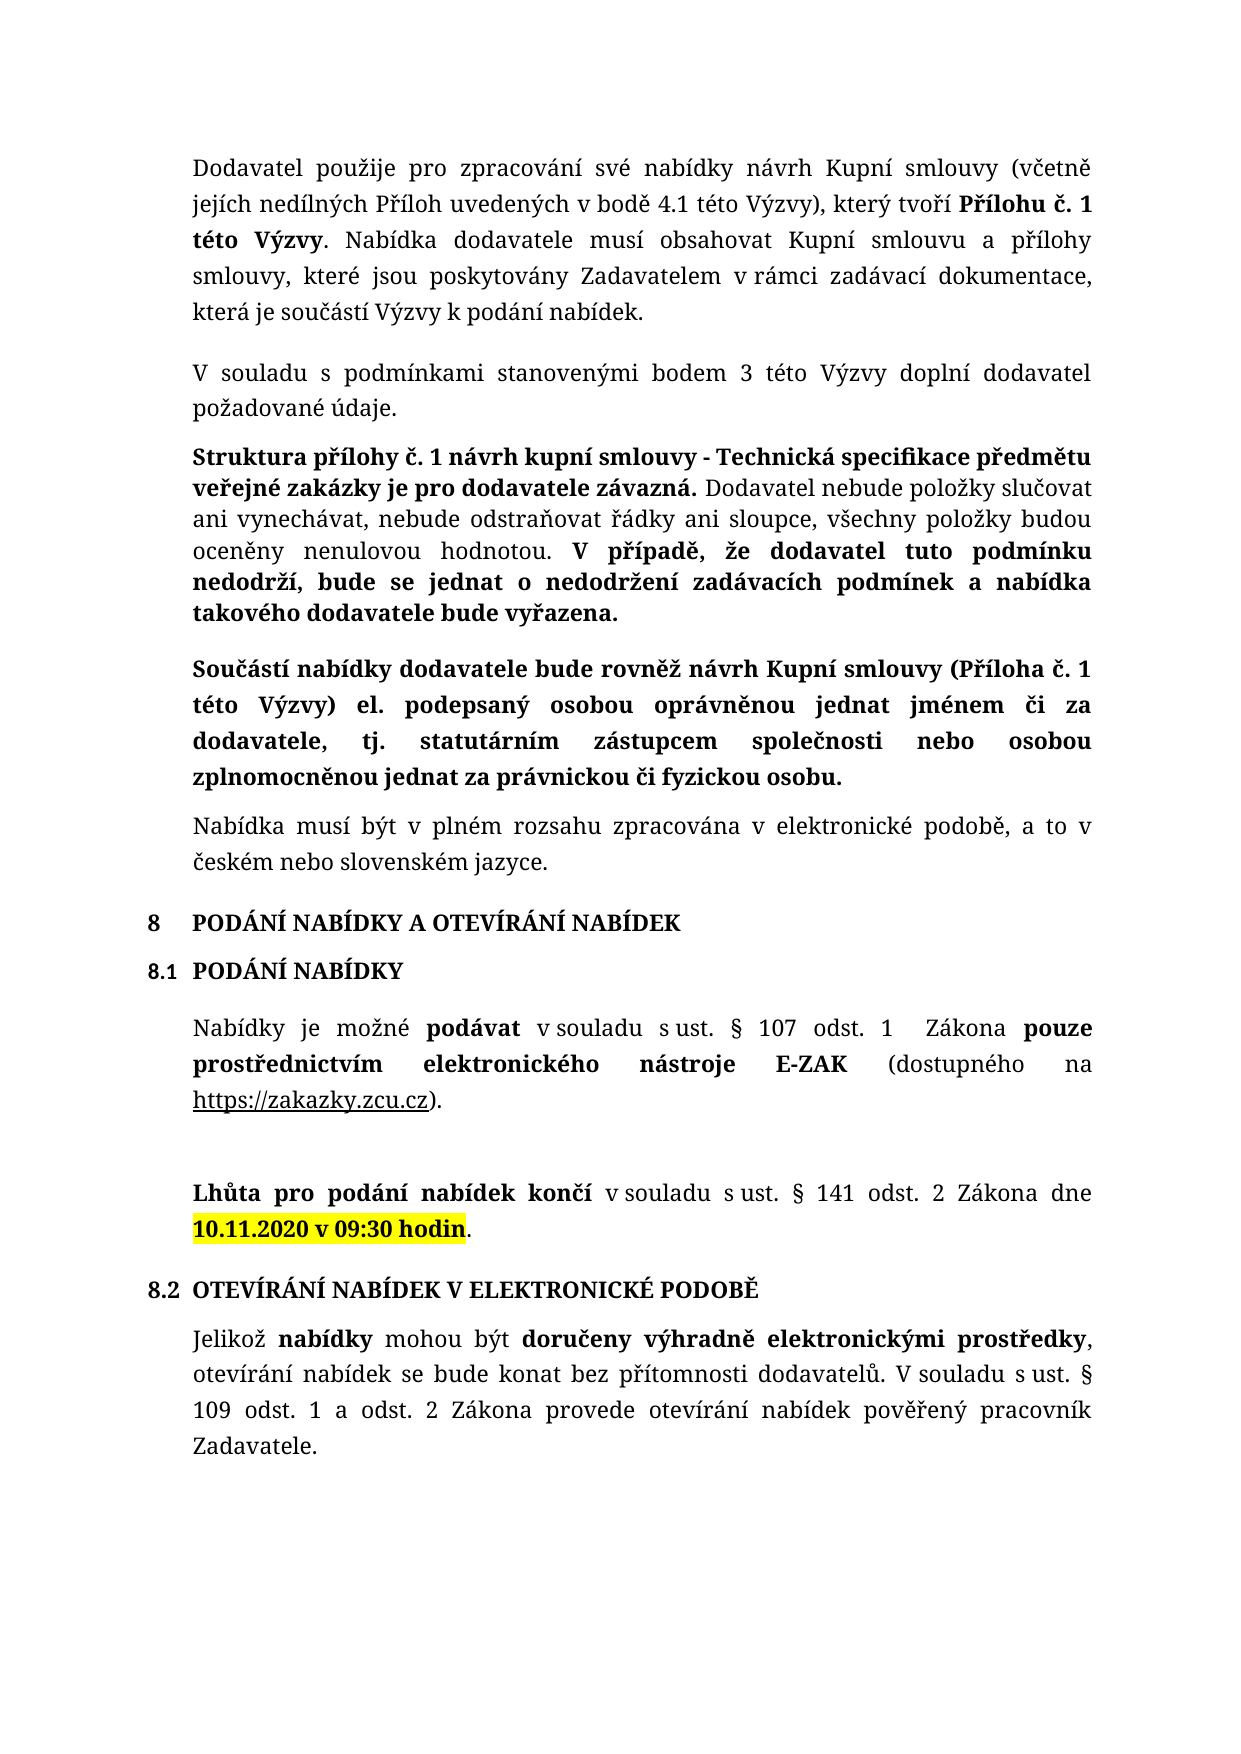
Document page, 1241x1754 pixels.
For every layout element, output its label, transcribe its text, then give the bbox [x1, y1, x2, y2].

text Součástí nabídky dodavatele bude rovněž návrh Kupní smlouvy (Příloha č. 1 této Výzvy) el. podepsaný osobou oprávněnou jednat jménem či za dodavatele, tj. statutárním zástupcem společnosti nebo osobou zplnomocněnou jednat za právnickou či fyzickou osobu. [192, 653, 1093, 792]
subtitle 8 PODÁNÍ NABÍDKY A OTEVÍRÁNÍ NABÍDEK [147, 906, 1093, 938]
text Jelikož nabídky mohou být doručeny výhradně elektronickými prostředky, otevírání nabídek se bude konat bez přítomnosti dodavatelů. V souladu s ust. § 109 odst. 1 a odst. 2 Zákona provede otevírání nabídek pověřený pracovník Zadavatele. [193, 1322, 1093, 1462]
text V souladu s podmínkami stanovenými bodem 3 této Výzvy doplní dodavatel požadované údaje. [192, 356, 1093, 424]
text Lhůta pro podání nabídek končí v souladu s ust. § 141 odst. 2 Zákona dne 10.11.2020 v 09:30 hodin. [193, 1177, 1093, 1244]
text Dodavatel použije pro zpracování své nabídky návrh Kupní smlouvy (včetně jejích nedílných Příloh uvedených v bodě 4.1 této Výzvy), který tvoří Přílohu č. 1 této Výzvy. Nabídka dodavatele musí obsahovat Kupní smlouvu a přílohy smlouvy, které jsou poskytovány Zadavatelem v rámci zadávací dokumentace, která je součástí Výzvy k podání nabídek. [192, 152, 1093, 327]
text Nabídka musí být v plném rozsahu zpracována v elektronické podobě, a to v českém nebo slovenském jazyce. [193, 809, 1093, 877]
text Struktura přílohy č. 1 návrh kupní smlouvy - Technická specifikace předmětu veřejné zakázky je pro dodavatele závazná. Dodavatel nebude položky slučovat ani vynechávat, nebude odstraňovat řádky ani sloupce, všechny položky budou oceněny nenulovou hodnotou. V případě, že dodavatel tuto podmínku nedodrží, bude se jednat o nedodržení zadávacích podmínek a nabídka takového dodavatele bude vyřazena. [192, 441, 1093, 628]
text Nabídky je možné podávat v souladu s ust. § 107 odst. 1 Zákona pouze prostřednictvím elektronického nástroje E-ZAK (dostupného na https://zakazky.zcu.cz). [193, 1012, 1093, 1115]
text 8.1 PODÁNÍ NABÍDKY [148, 955, 1093, 986]
subtitle 8.2 OTEVÍRÁNÍ NABÍDEK V ELEKTRONICKÉ PODOBĚ [148, 1274, 1093, 1305]
